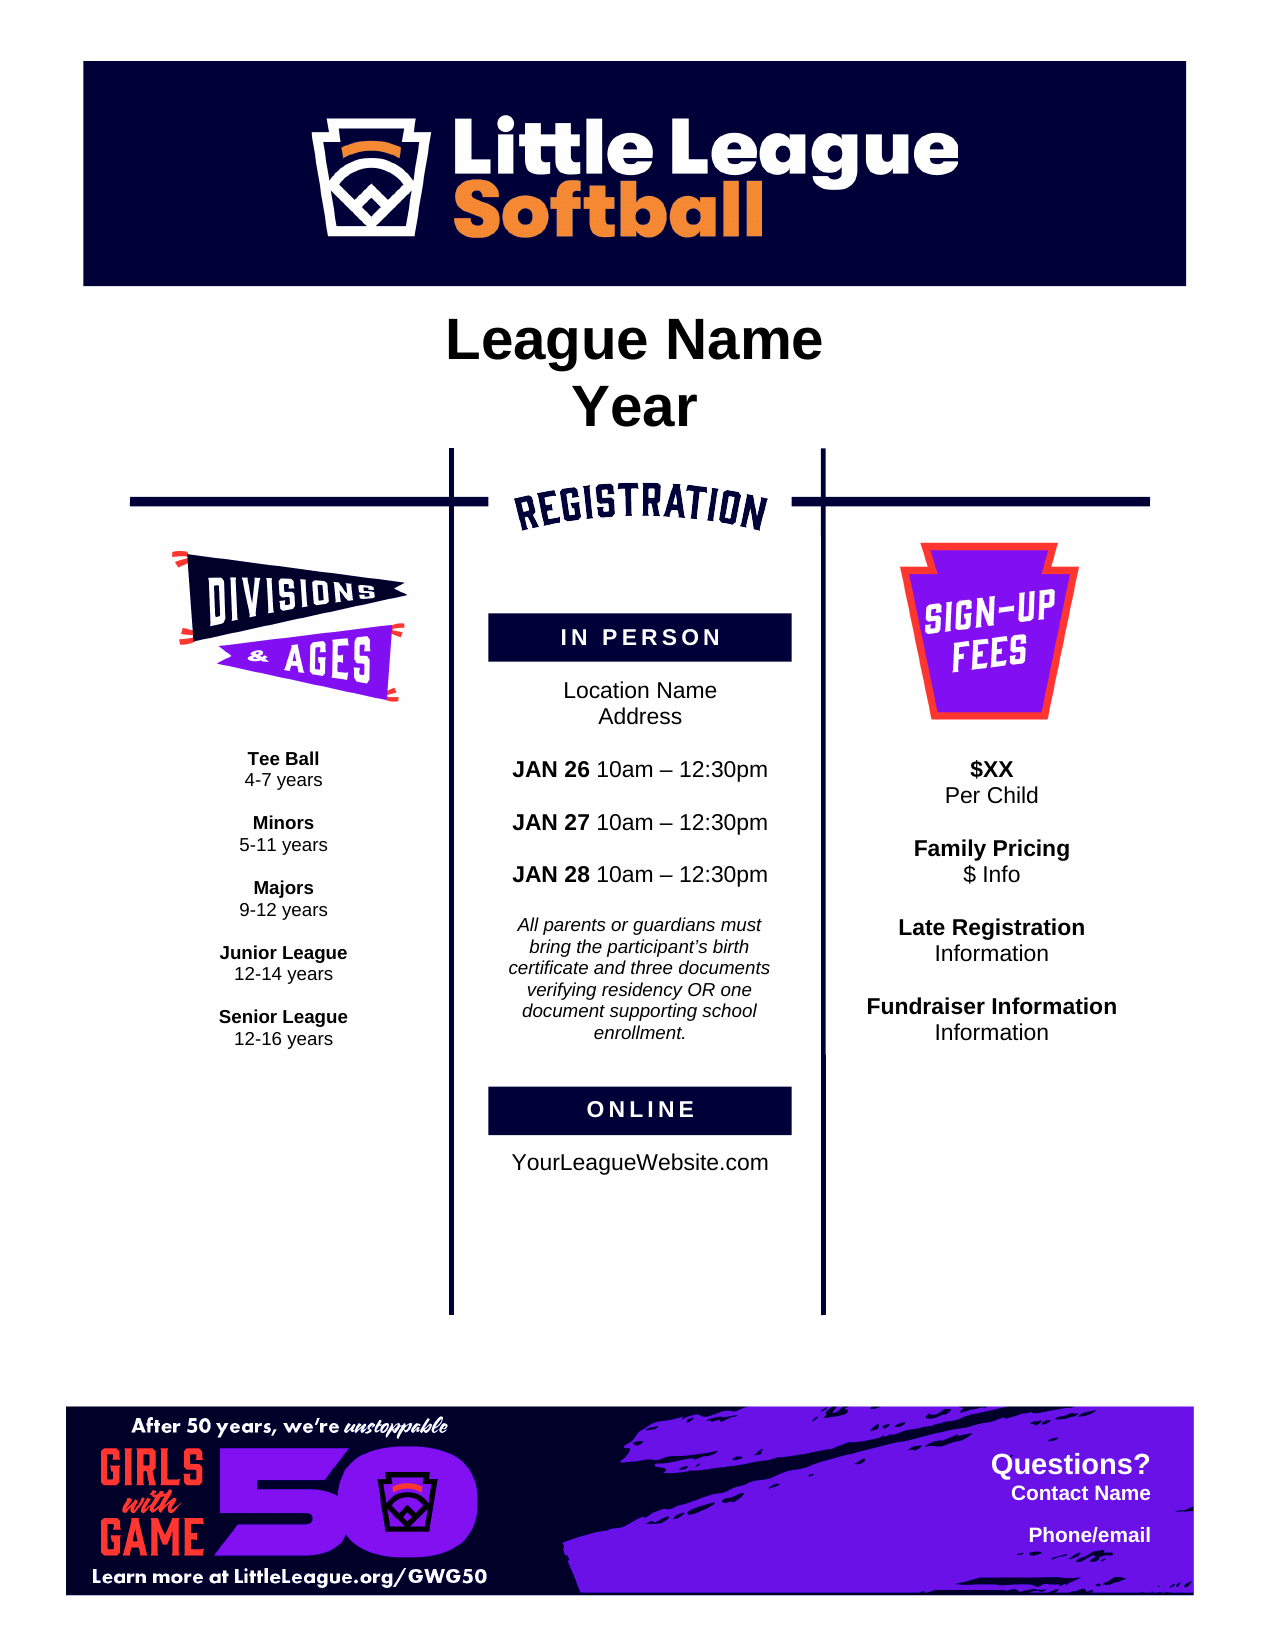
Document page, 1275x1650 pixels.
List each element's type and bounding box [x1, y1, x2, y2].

picture [25, 1378, 1250, 1621]
picture [150, 532, 424, 719]
picture [311, 115, 958, 238]
picture [874, 532, 1109, 732]
picture [489, 455, 809, 555]
